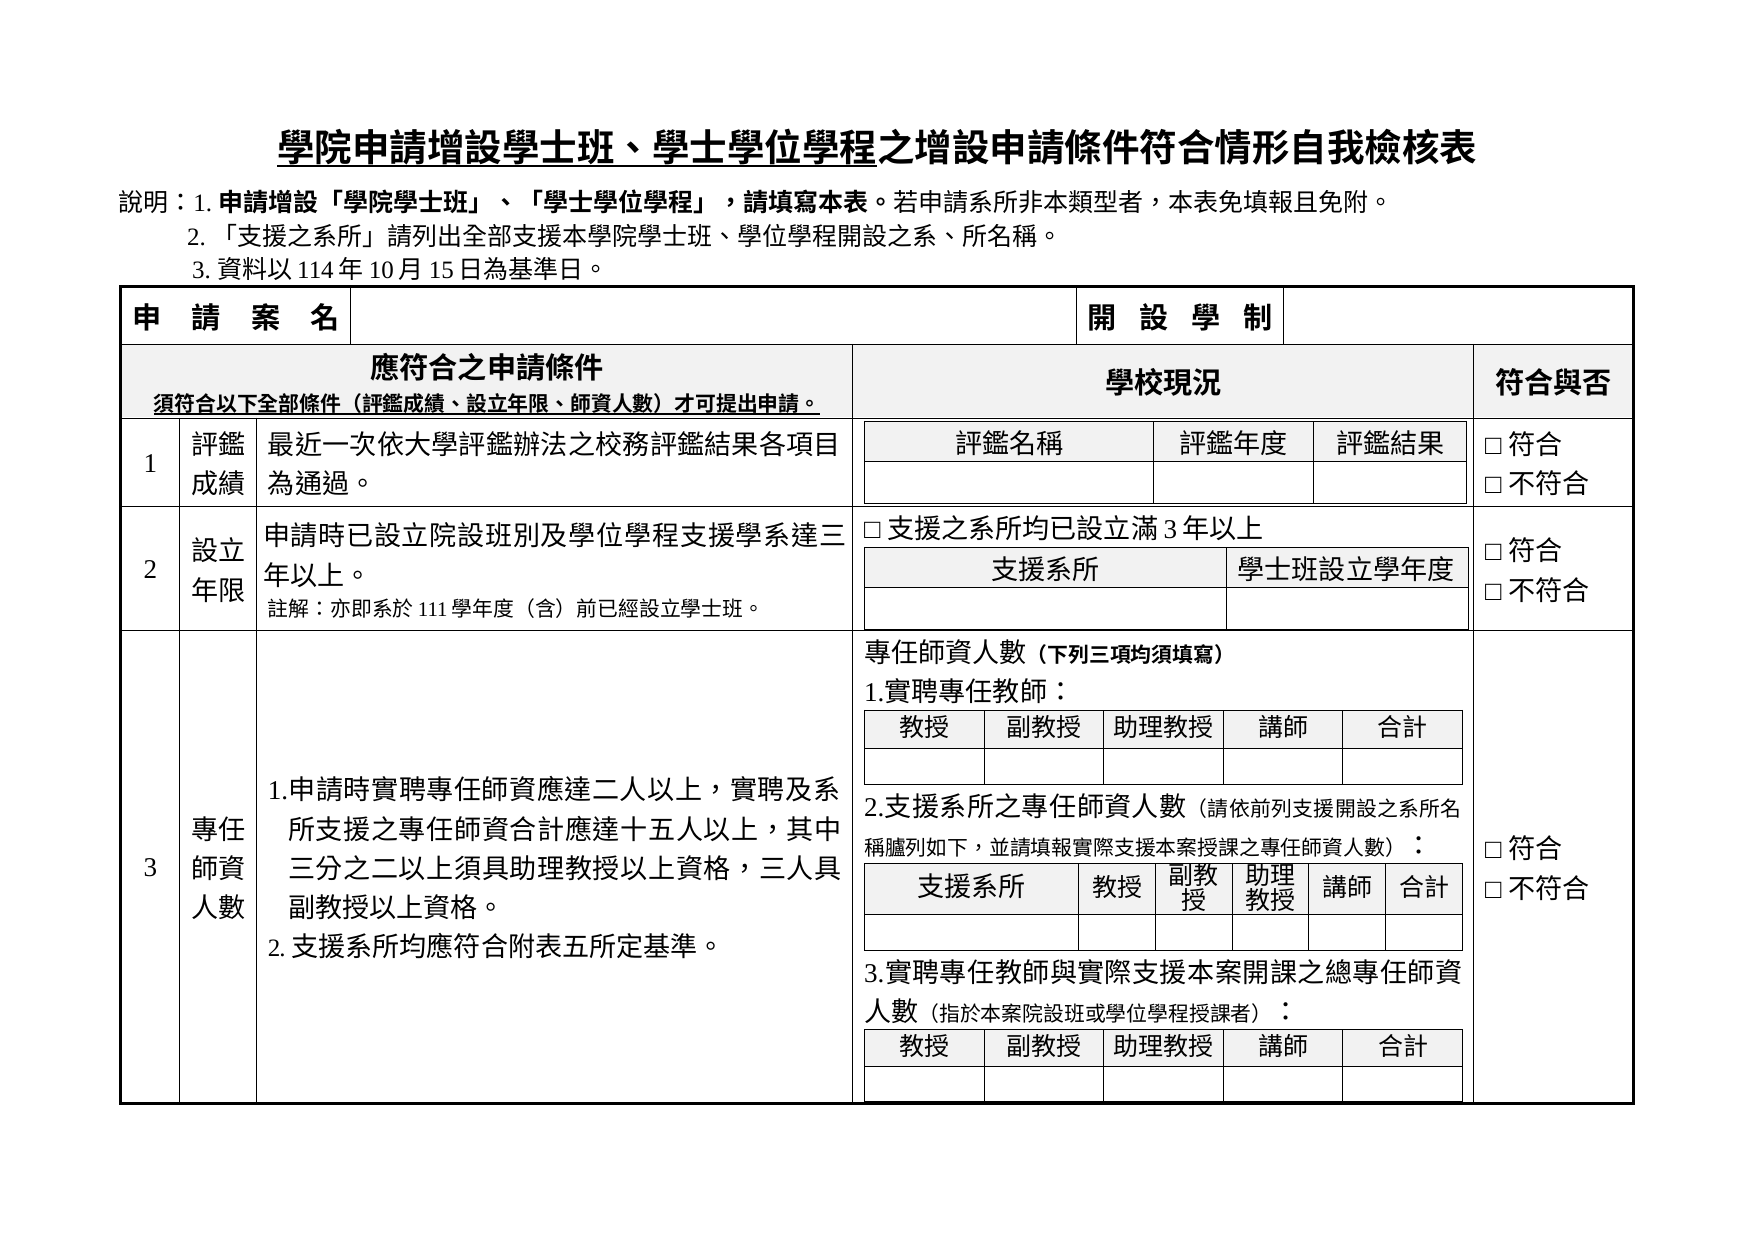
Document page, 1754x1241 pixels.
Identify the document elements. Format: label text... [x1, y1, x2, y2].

text 2. 「支援之系所」請列出全部支援本學院學士班、學位學程開設之系、所名稱。 [181, 218, 1636, 252]
table_cell □ 支援之系所均已設立滿3年以上 [853, 507, 1473, 630]
text 3. 資料以114年10月15日為基準日。 [192, 252, 1636, 285]
table_header [1284, 288, 1632, 344]
table_cell [853, 419, 1473, 506]
table_header [351, 288, 1076, 344]
table_cell 申請時實聘專任師資應達二人以上，實聘及系所支援之專任師資合計應達十五人以上，其中三分之二以上須具助理教授以上資格，三人具副教授以上資格。 支援系所均應符合附表五所定基準。 [257, 631, 852, 1102]
text 學院申請增設學士班、學士學位學程之增設申請條件符合情形自我檢核表 [118, 118, 1636, 172]
table_cell 評鑑成績 [180, 419, 256, 506]
table_cell 3 [122, 631, 179, 1102]
table_cell 設立年限 [180, 507, 256, 630]
table_cell □ 符合 □ 不符合 [1474, 419, 1632, 506]
table_cell □ 符合 □ 不符合 [1474, 507, 1632, 630]
table_cell 學校現況 [853, 345, 1473, 417]
table_cell 專任師資人數（下列三項均須填寫） 1.實聘專任教師： 2.支援系所之專任師資人數（請依前列支援開設之系所名稱臚列如下，並請填報實際支援本案授課之專任師資人數）： 3.實聘專任教師與實際支援本案開課之總專任師資人數（指於本案院設班或學位學程授課者）： [853, 631, 1473, 1102]
table_cell 最近一次依大學評鑑辦法之校務評鑑結果各項目為通過。 [257, 419, 852, 506]
table_cell 專任師資 人數 [180, 631, 256, 1102]
table_cell 2 [122, 507, 179, 630]
table_cell 申請時已設立院設班別及學位學程支援學系達三年以上。 註解：亦即系於111學年度（含）前已經設立學士班。 [257, 507, 852, 630]
table_cell 符合與否 [1474, 345, 1632, 417]
text 說明：1. 申請增設「學院學士班」、「學士學位學程」，請填寫本表。若申請系所非本類型者，本表免填報且免附。 [118, 185, 1636, 218]
table_header 申請案名 [122, 288, 350, 344]
table_cell □ 符合 □ 不符合 [1474, 631, 1632, 1102]
table_cell 1 [122, 419, 179, 506]
table_header 開設學制 [1077, 288, 1283, 344]
table_cell 應符合之申請條件 須符合以下全部條件（評鑑成績、設立年限、師資人數）才可提出申請。 [122, 345, 852, 417]
